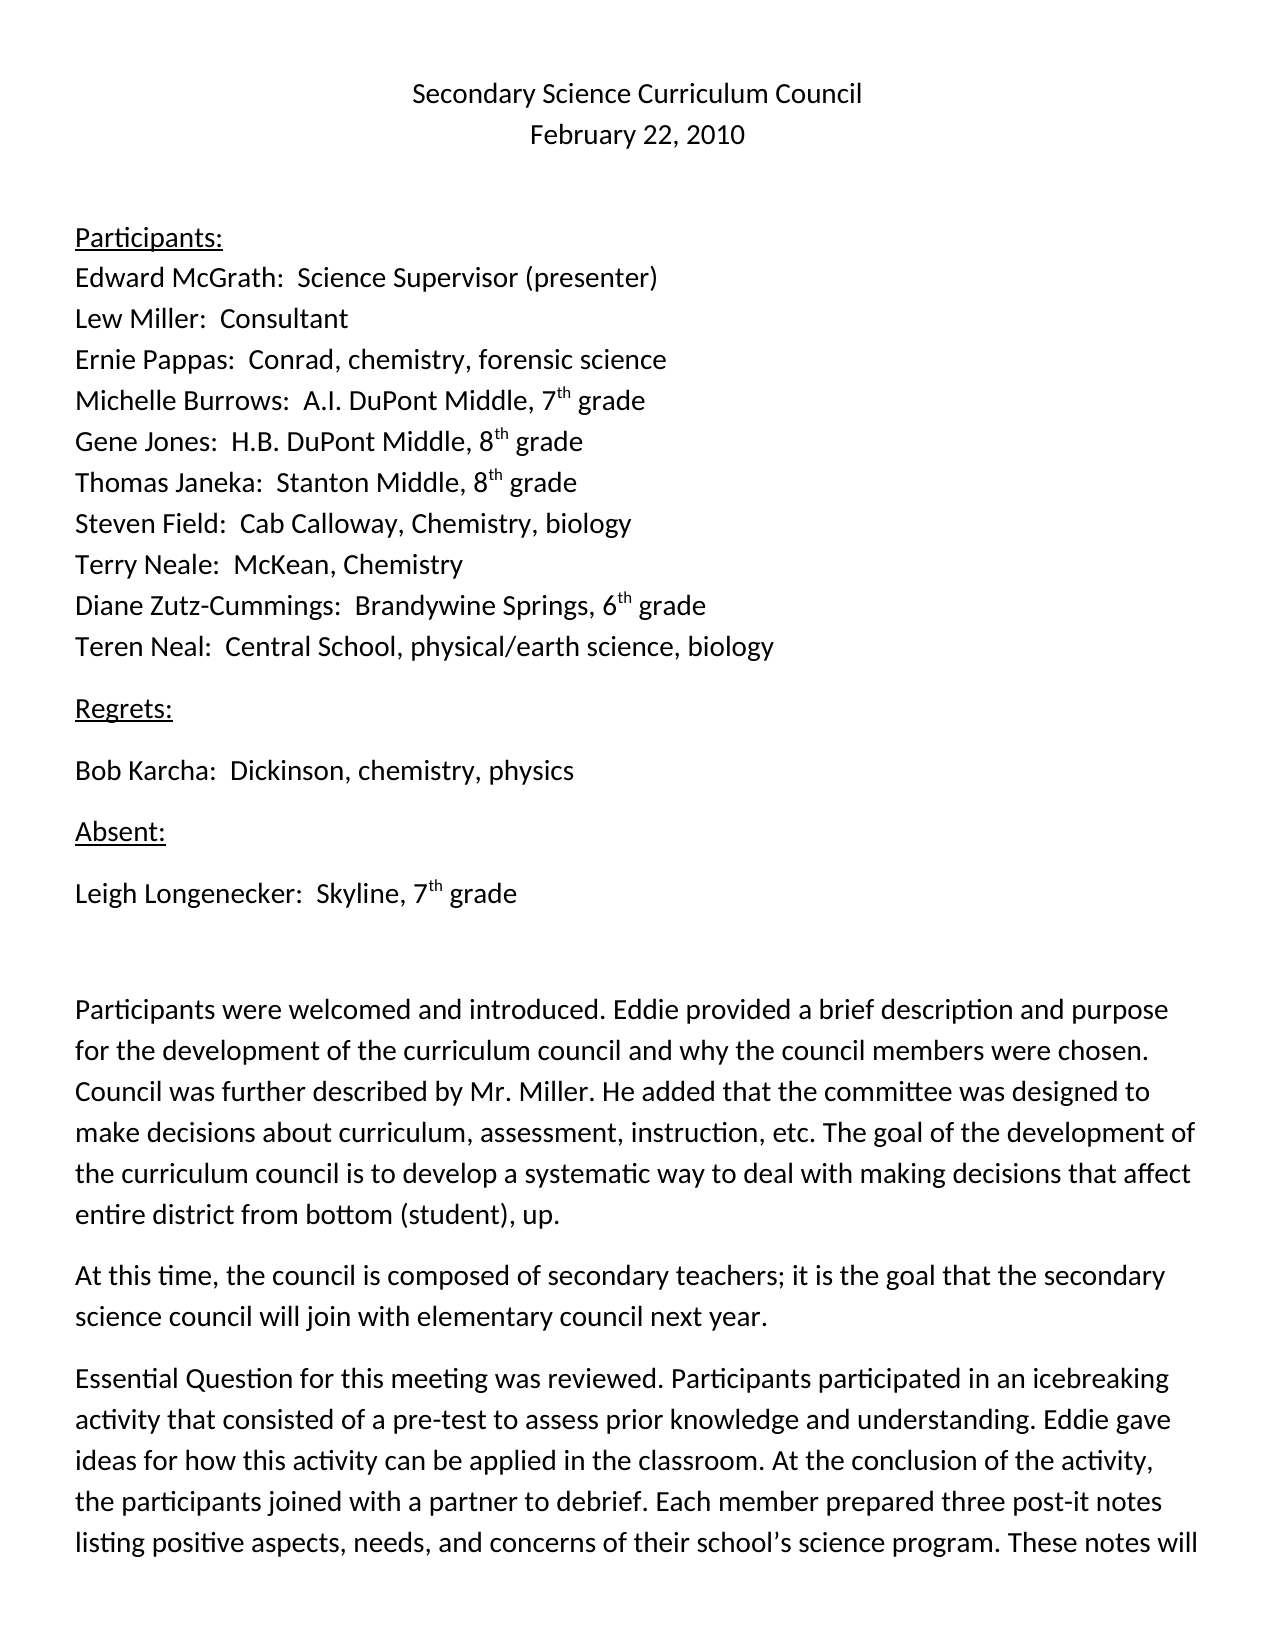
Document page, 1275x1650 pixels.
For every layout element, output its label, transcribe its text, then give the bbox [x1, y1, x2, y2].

text Gene Jones: H.B. DuPont Middle, 8th grade [75, 423, 1200, 459]
text Secondary Science Curriculum Council [75, 75, 1200, 111]
text Edward McGrath: Science Supervisor (presenter) [75, 259, 1200, 295]
text Terry Neale: McKean, Chemistry [75, 546, 1200, 582]
text Participants: [75, 219, 1200, 254]
text At this time, the council is composed of secondary teachers; it is the goal that the secondary science council will join with elementary council next year. [75, 1257, 1200, 1334]
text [75, 1360, 1200, 1559]
text Steven Field: Cab Calloway, Chemistry, biology [75, 505, 1200, 541]
text Michelle Burrows: A.I. DuPont Middle, 7th grade [75, 382, 1200, 418]
text Diane Zutz-Cummings: Brandywine Springs, 6th grade Teren Neal: , physical/earth science, biology [75, 587, 1200, 664]
text Bob Karcha: , chemistry, physics [75, 752, 1200, 787]
text Thomas Janeka: Middle, 8th grade [75, 464, 1200, 500]
text Participants were welcomed and introduced. Eddie provided a brief description and purpose for the development of the curriculum council and why the council members were chosen. Council was further described by Mr. Miller. He added that the committee was designed to make decisions about curriculum, assessment, instruction, etc. The goal of the development of the curriculum council is to develop a systematic way to deal with making decisions that affect entire district from bottom (student), up. [75, 991, 1200, 1231]
text February 22, 2010 [75, 116, 1200, 152]
text Regrets: [75, 690, 1200, 725]
text Leigh Longenecker: Skyline, 7th grade [75, 875, 1200, 911]
text Ernie Pappas: Conrad, chemistry, forensic science [75, 341, 1200, 377]
text Lew Miller: Consultant [75, 301, 1200, 336]
text Absent: [75, 813, 1200, 849]
